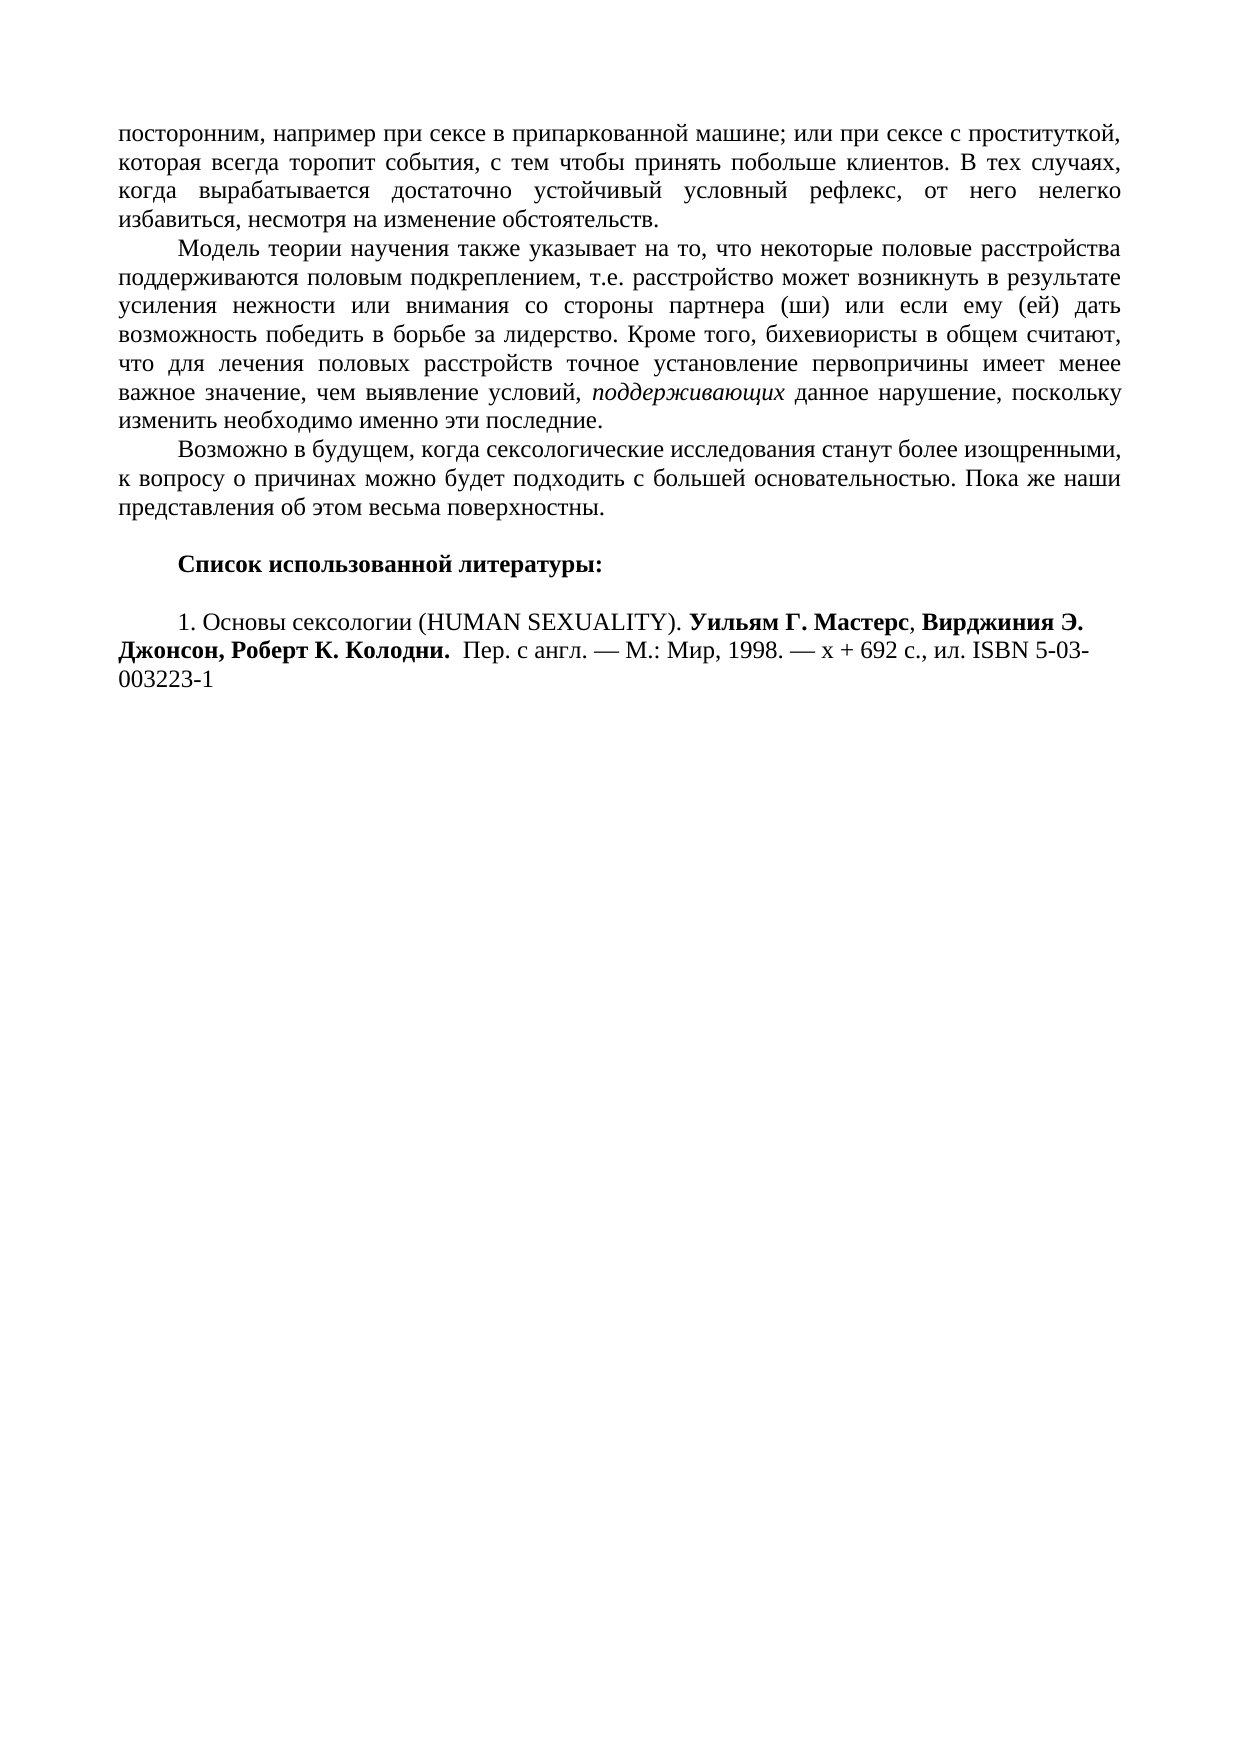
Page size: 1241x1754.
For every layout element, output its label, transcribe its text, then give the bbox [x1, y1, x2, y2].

text Возможно в будущем, когда сексологические исследования станут более изощренными, к вопросу о причинах можно будет подходить с большей основательностью. Пока же наши представления об этом весьма поверхностны. [118, 434, 1122, 521]
text Список использованной литературы: [118, 549, 1122, 578]
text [118, 118, 1122, 233]
text Модель теории научения также указывает на то, что некоторые половые расстройства поддерживаются половым подкреплением, т.е. расстройство может возникнуть в результате усиления нежности или внимания со стороны партнера (ши) или если ему (ей) дать возможность победить в борьбе за лидерство. Кроме того, бихевиористы в общем считают, что для лечения половых расстройств точное установление первопричины имеет менее важное значение, чем выявление условий, поддерживающих данное нарушение, поскольку изменить необходимо именно эти последние. [118, 233, 1122, 434]
text 1. Основы сексологии (HUMAN SEXUALITY). Уильям Г. Мастерc, Вирджиния Э. Джонсон, Роберт К. Колодни. Пер. с англ. — М.: Мир, 1998. — х + 692 с., ил. ISBN 5-03-003223-1 [118, 607, 1122, 693]
